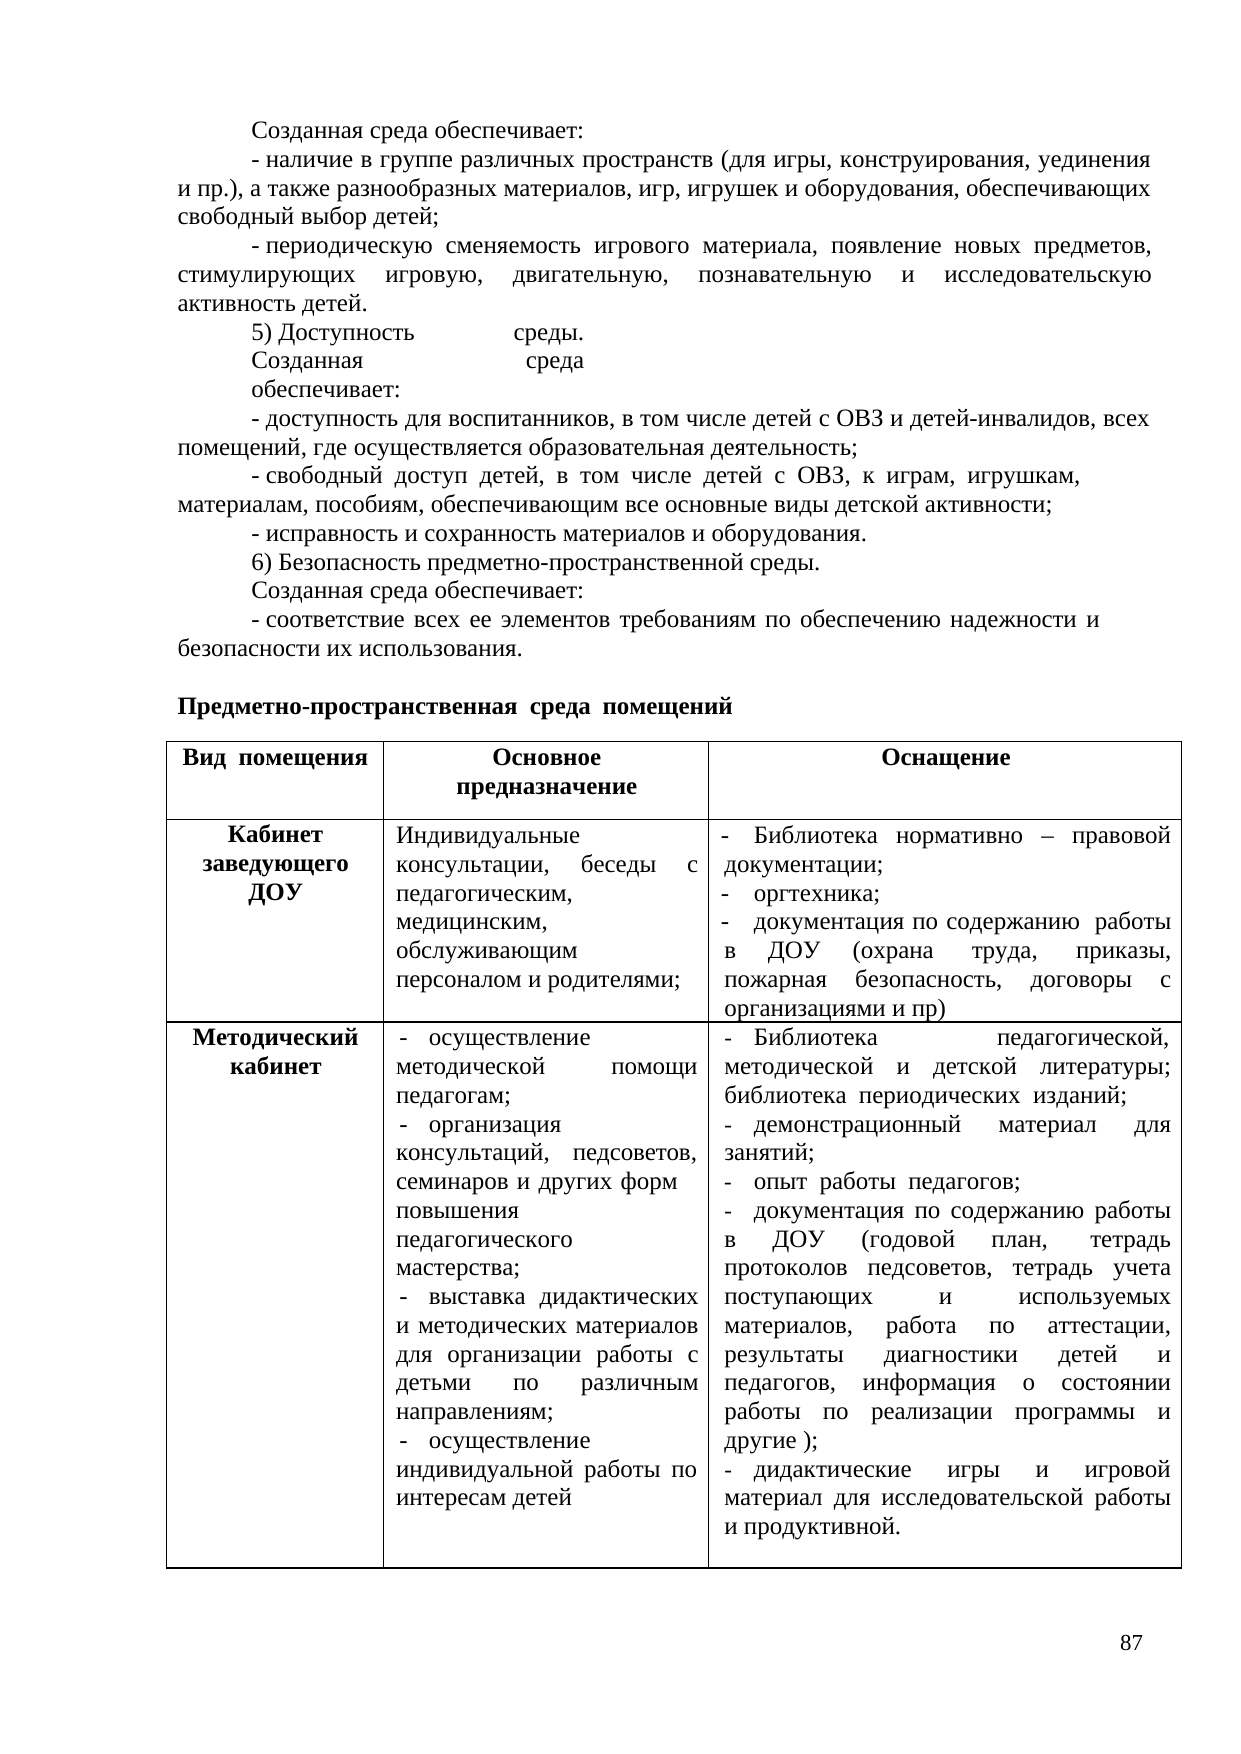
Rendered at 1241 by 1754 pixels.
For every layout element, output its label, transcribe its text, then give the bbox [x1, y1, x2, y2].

list Доступность среды. Созданная среда обеспечивает: [251, 317, 584, 403]
list исправность и сохранность материалов и оборудования. [251, 518, 1223, 547]
table_header Основное предназначение [384, 742, 708, 819]
list Безопасность предметно-пространственной среды. Созданная среда обеспечивает: [251, 547, 821, 604]
table_header Вид помещения [167, 742, 383, 819]
table_cell осуществление методической помощи педагогам; организация консультаций, педсоветов, семинаров и других форм повышения педагогического мастерства; выставка дидактических и методических материалов для организации работы с детьми по различным направлениям; осуществление индивидуальной работы по интересам детей [384, 1023, 708, 1567]
table_header Оснащение [709, 742, 1181, 819]
list периодическую сменяемость игрового материала, появление новых предметов, стимулирующих игровую, двигательную, познавательную и исследовательскую активность детей. [177, 230, 1152, 317]
table_cell Кабинет заведующего ДОУ [167, 820, 383, 1021]
table_cell Библиотека нормативно – правовой документации; оргтехника; документация по содержанию работы в ДОУ (охрана труда, приказы, пожарная безопасность, договоры с организациями и пр) [709, 820, 1181, 1021]
text Предметно-пространственная среда помещений [177, 691, 1223, 720]
list соответствие всех ее элементов требованиям по обеспечению надежности и безопасности их использования. [177, 604, 1151, 662]
table_cell Библиотека педагогической, методической и детской литературы; библиотека периодических изданий; демонстрационный материал для занятий; опыт работы педагогов; документация по содержанию работы в ДОУ (годовой план, тетрадь протоколов педсоветов, тетрадь учета поступающих и используемых материалов, работа по аттестации, результаты диагностики детей и педагогов, информация о состоянии работы по реализации программы и другие ); дидактические игры и игровой материал для исследовательской работы и продуктивной. [709, 1023, 1181, 1567]
list наличие в группе различных пространств (для игры, конструирования, уединения и пр.), а также разнообразных материалов, игр, игрушек и оборудования, обеспечивающих свободный выбор детей; [177, 144, 1151, 230]
table_cell Методический кабинет [167, 1023, 383, 1567]
list свободный доступ детей, в том числе детей с ОВЗ, к играм, игрушкам, материалам, пособиям, обеспечивающим все основные виды детской активности; [177, 460, 1151, 518]
text Созданная среда обеспечивает: [251, 115, 1223, 144]
table_cell Индивидуальные консультации, беседы с педагогическим, медицинским, обслуживающим персоналом и родителями; [384, 820, 708, 1021]
list доступность для воспитанников, в том числе детей с ОВЗ и детей-инвалидов, всех помещений, где осуществляется образовательная деятельность; [177, 403, 1152, 460]
